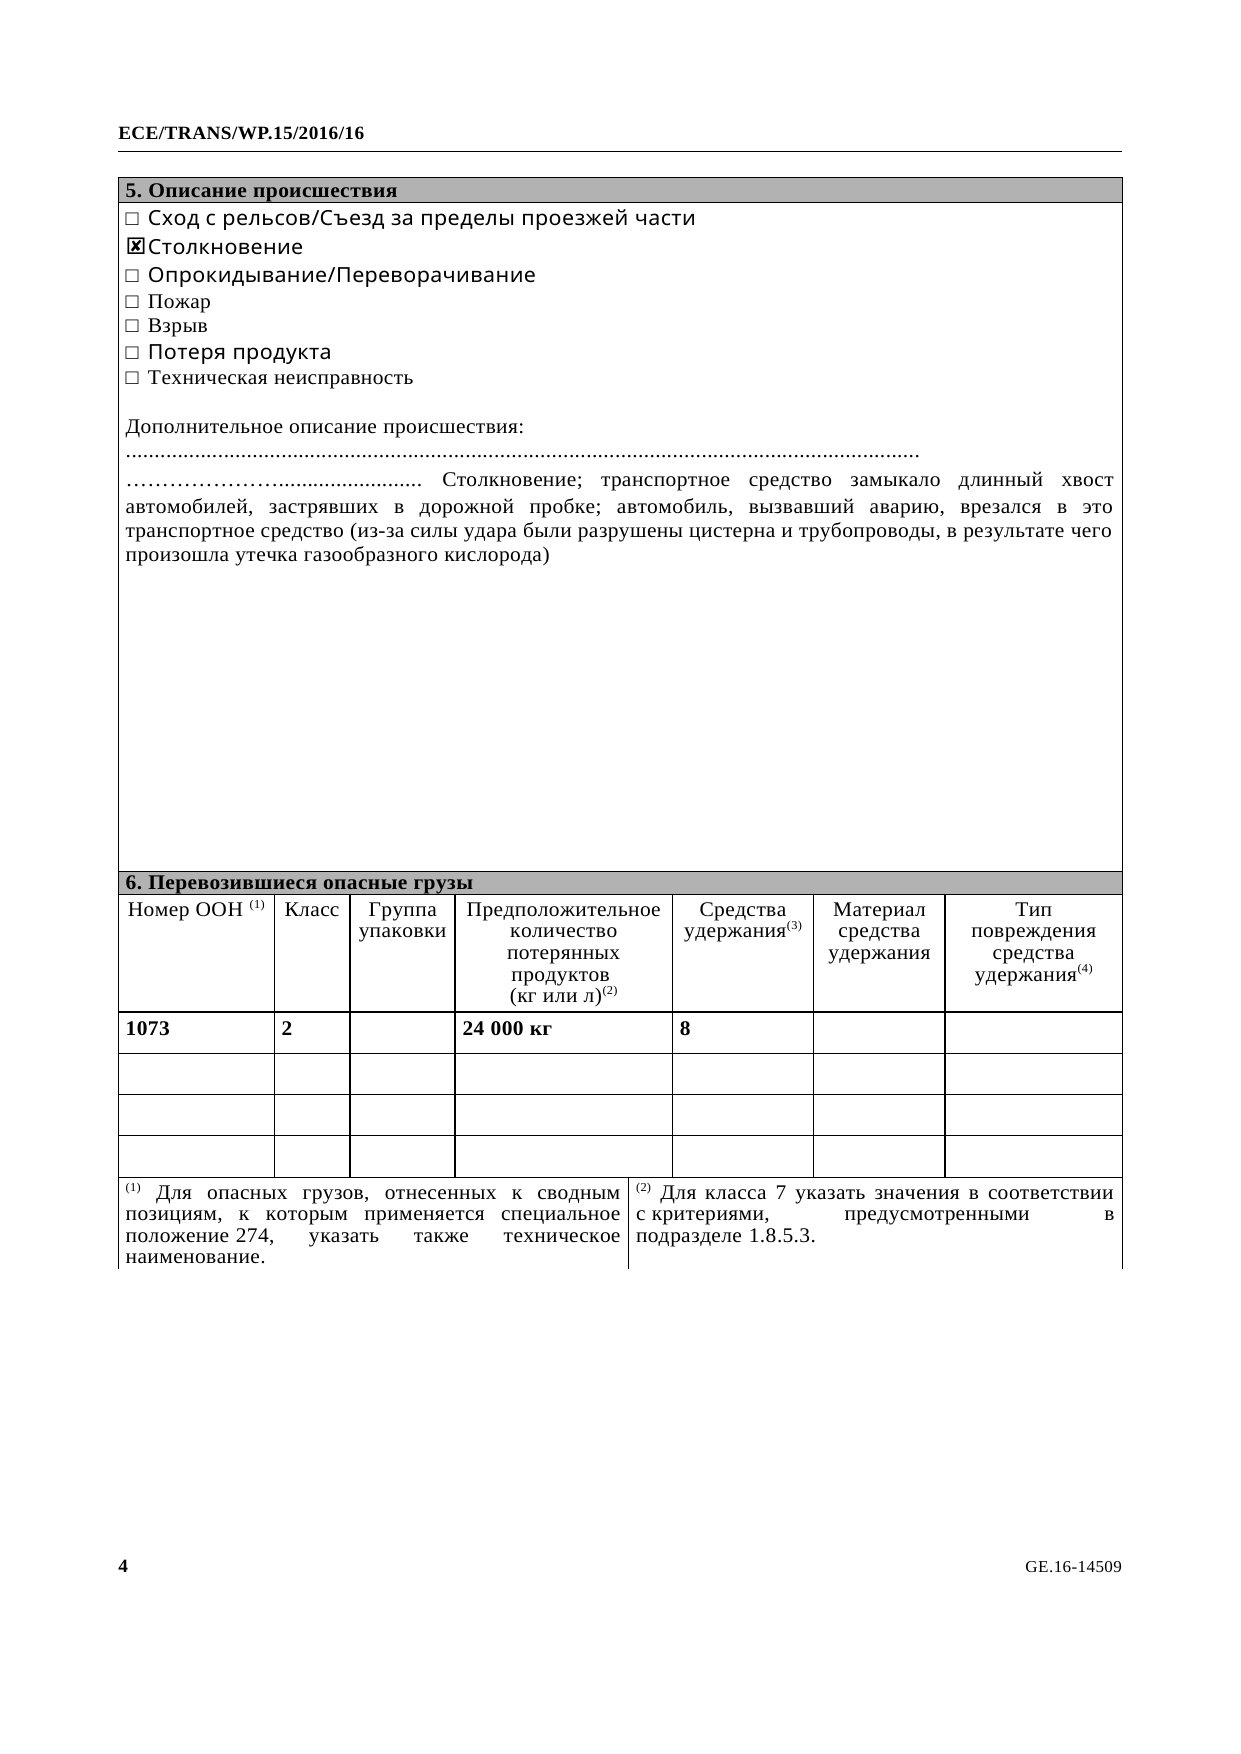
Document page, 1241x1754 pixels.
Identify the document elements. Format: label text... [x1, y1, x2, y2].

table_cell [814, 1095, 944, 1135]
table_cell Предположительное количество потерянных продуктов (кг или л)(2) [456, 895, 672, 1011]
table_cell 24 000 кг [456, 1013, 672, 1053]
table_cell [456, 1095, 672, 1135]
table_cell 8 [673, 1013, 813, 1053]
table_cell [119, 1095, 274, 1135]
table_cell 1073 [119, 1013, 274, 1053]
table_cell [673, 1136, 813, 1177]
table_cell [456, 1054, 672, 1094]
table_cell □ Сход с рельсов/Съезд за пределы проезжей части Столкновение □ Опрокидывание/Переворачивание □ Пожар □ Взрыв □ Потеря продукта □ Техническая неисправность Дополнительное описание происшествия: ..........................................................................................................................................…………………......................... Столкновение; транспортное средство замыкало длинный хвост автомобилей, застрявших в дорожной пробке; автомобиль, вызвавший аварию, врезался в это транспортное средство (из-за силы удара были разрушены цистерна и трубопроводы, в результате чего произошла утечка газообразного кислорода) [119, 203, 1122, 871]
table_cell Средства удержания(3) [673, 895, 813, 1011]
table_cell [351, 1095, 454, 1135]
table_cell 6. Перевозившиеся опасные грузы [119, 872, 1122, 894]
table_cell [814, 1136, 944, 1177]
table_cell Класс [275, 895, 349, 1011]
table_cell [814, 1054, 944, 1094]
table_cell [946, 1136, 1122, 1177]
table_cell Материал средства удержания [814, 895, 944, 1011]
table_cell Номер ООН (1) [119, 895, 274, 1011]
table_cell Группа упаковки [351, 895, 454, 1011]
table_cell (2) Для класса 7 указать значения в соответствии с критериями, предусмотренными в подразделе 1.8.5.3. [629, 1178, 1122, 1268]
table_cell [275, 1095, 349, 1135]
table_cell [119, 1054, 274, 1094]
table_cell [351, 1136, 454, 1177]
table_cell [814, 1013, 944, 1053]
table_cell Тип повреждения средства удержания(4) [946, 895, 1122, 1011]
table_cell [275, 1054, 349, 1094]
table_cell [946, 1054, 1122, 1094]
table_cell [673, 1054, 813, 1094]
table_cell [946, 1013, 1122, 1053]
table_cell [119, 1136, 274, 1177]
table_cell [946, 1095, 1122, 1135]
table_cell [351, 1013, 454, 1053]
table_cell [673, 1095, 813, 1135]
table_cell 2 [275, 1013, 349, 1053]
table_cell (1) Для опасных грузов, отнесенных к сводным позициям, к которым применяется специальное положение 274, указать также техническое наименование. [119, 1178, 628, 1268]
table_cell [275, 1136, 349, 1177]
table_cell [456, 1136, 672, 1177]
table_cell 5. Описание происшествия [119, 178, 1122, 202]
table_cell [351, 1054, 454, 1094]
